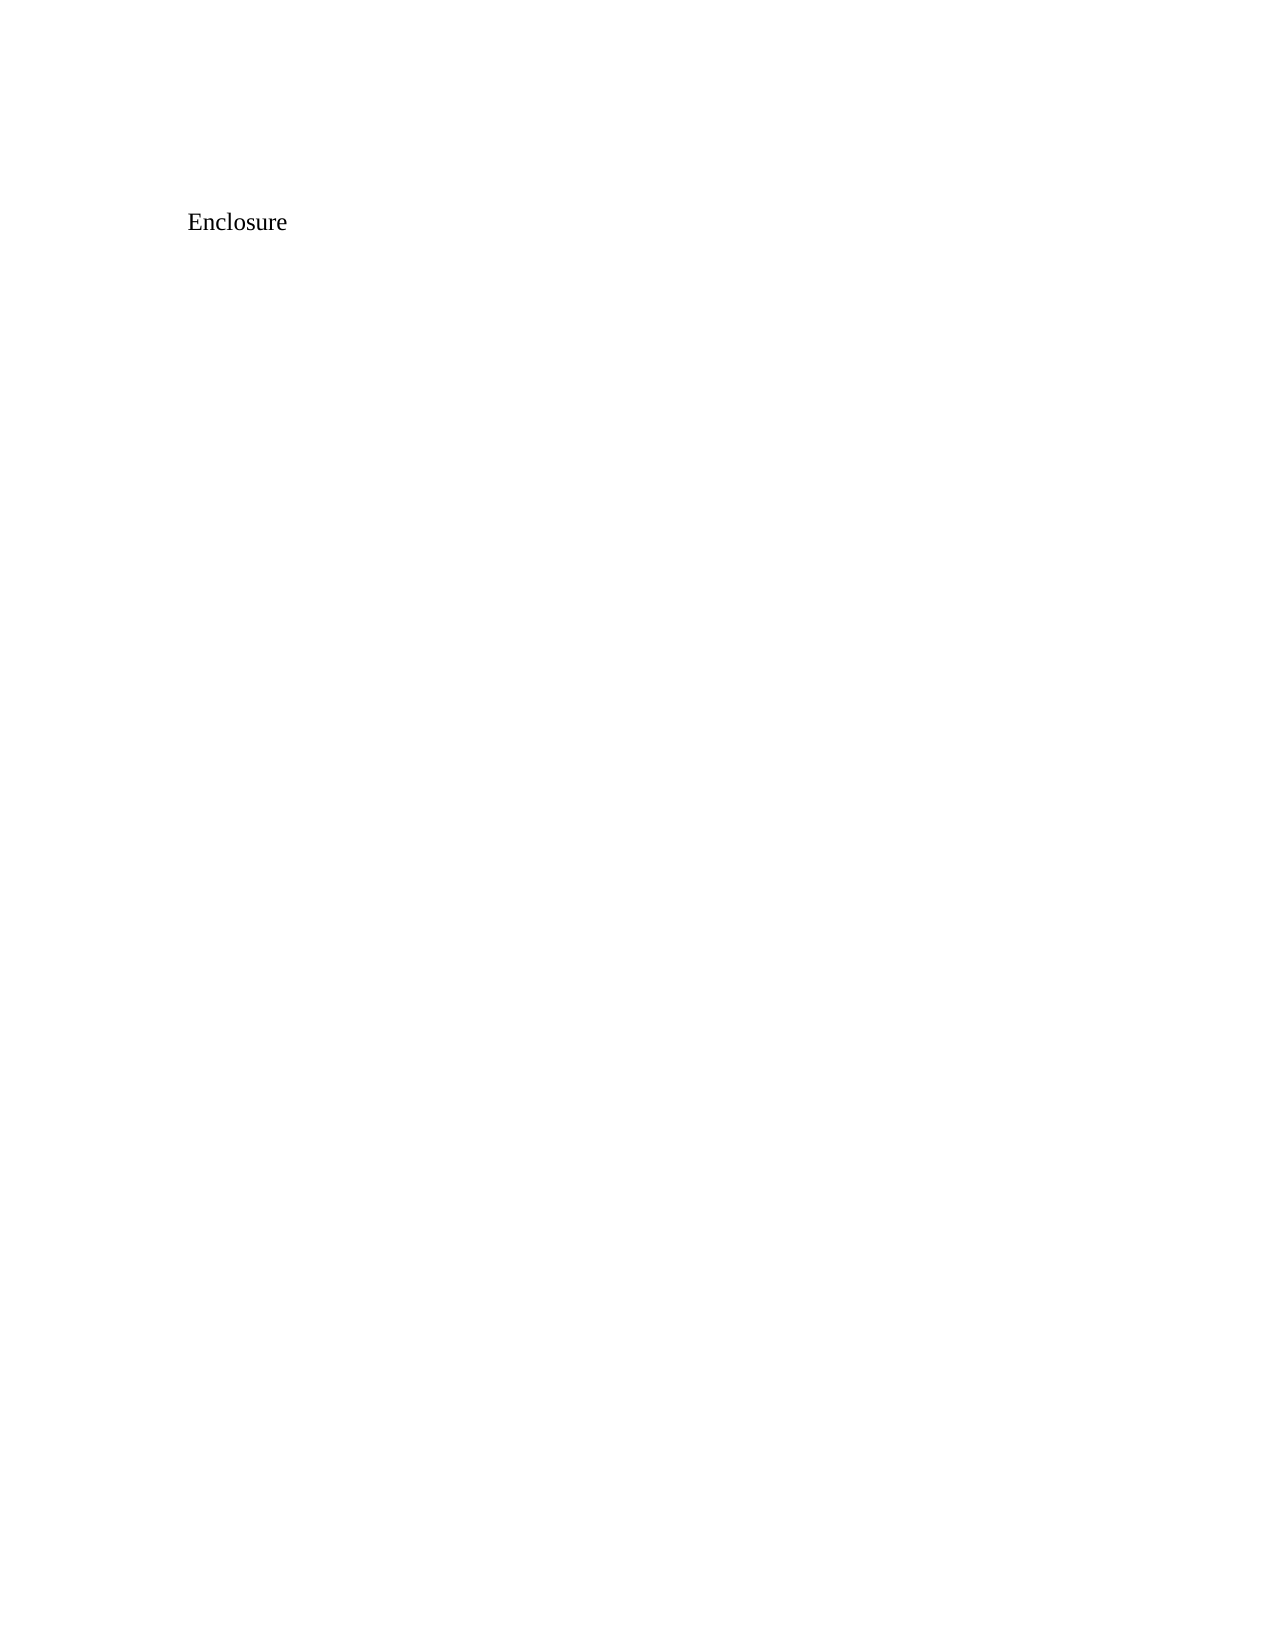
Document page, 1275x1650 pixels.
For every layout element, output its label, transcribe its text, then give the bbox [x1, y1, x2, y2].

text Enclosure [187, 207, 1087, 236]
